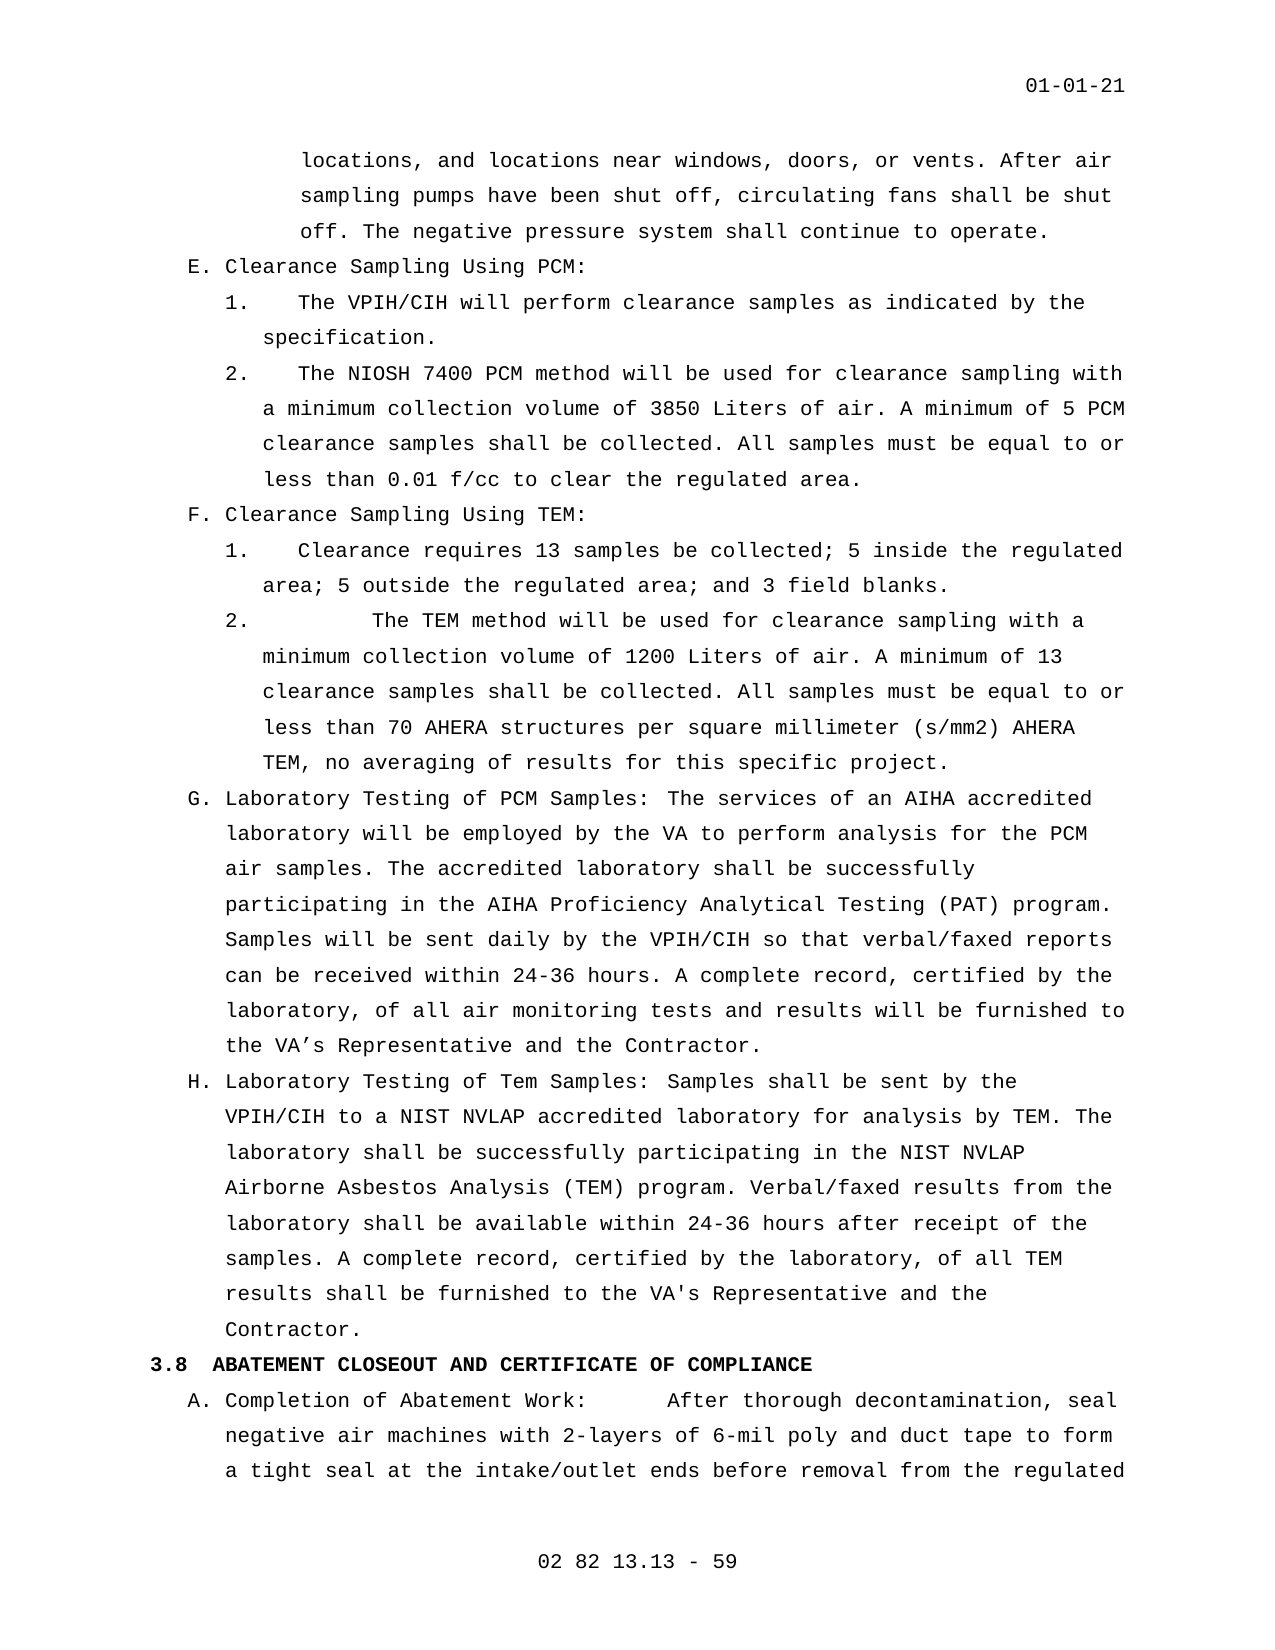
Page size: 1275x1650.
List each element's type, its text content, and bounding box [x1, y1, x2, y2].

list Laboratory Testing of PCM Samples: The services of an AIHA accredited laboratory will be employed by the VA to perform analysis for the PCM air samples. The accredited laboratory shall be successfully participating in the AIHA Proficiency Analytical Testing (PAT) program. Samples will be sent daily by the VPIH/CIH so that verbal/faxed reports can be received within 24-36 hours. A complete record, certified by the laboratory, of all air monitoring tests and results will be furnished to the VA’s Representative and the Contractor. [187, 787, 1125, 1059]
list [262, 150, 1125, 244]
list ABATEMENT CLOSEOUT AND CERTIFICATE OF COMPLIANCE [150, 1354, 1125, 1378]
list The TEM method will be used for clearance sampling with a minimum collection volume of 1200 Liters of air. A minimum of 13 clearance samples shall be collected. All samples must be equal to or less than 70 AHERA structures per square millimeter (s/mm2) AHERA TEM, no averaging of results for this specific project. [225, 610, 1125, 776]
list The VPIH/CIH will perform clearance samples as indicated by the specification. [225, 292, 1125, 351]
list Clearance Sampling Using TEM: [187, 504, 1125, 528]
list Clearance Sampling Using PCM: [187, 256, 1125, 280]
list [187, 1389, 1125, 1484]
list Clearance requires 13 samples be collected; 5 inside the regulated area; 5 outside the regulated area; and 3 field blanks. [225, 539, 1125, 599]
list The NIOSH 7400 PCM method will be used for clearance sampling with a minimum collection volume of 3850 Liters of air. A minimum of 5 PCM clearance samples shall be collected. All samples must be equal to or less than 0.01 f/cc to clear the regulated area. [225, 362, 1125, 492]
list Laboratory Testing of Tem Samples: Samples shall be sent by the VPIH/CIH to a NIST NVLAP accredited laboratory for analysis by TEM. The laboratory shall be successfully participating in the NIST NVLAP Airborne Asbestos Analysis (TEM) program. Verbal/faxed results from the laboratory shall be available within 24-36 hours after receipt of the samples. A complete record, certified by the laboratory, of all TEM results shall be furnished to the VA's Representative and the Contractor. [187, 1071, 1125, 1342]
